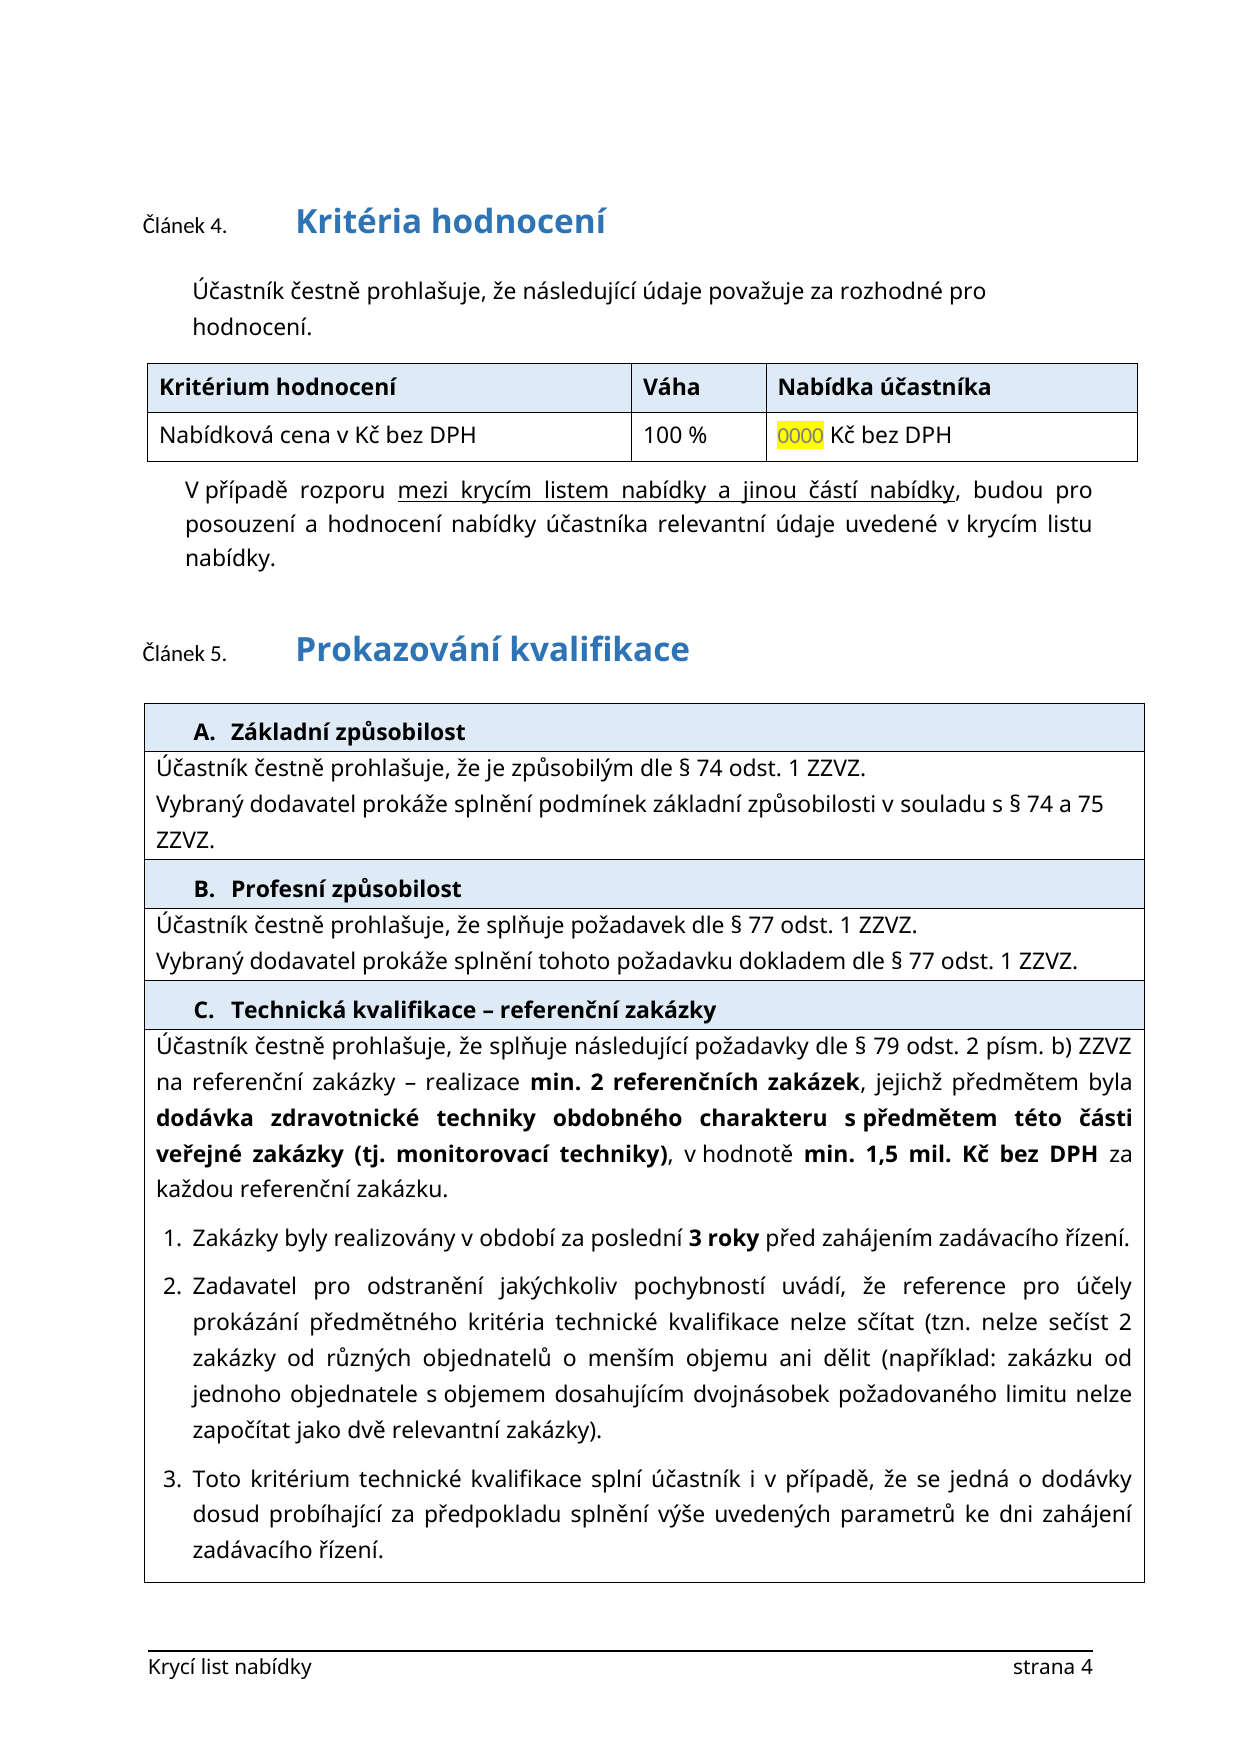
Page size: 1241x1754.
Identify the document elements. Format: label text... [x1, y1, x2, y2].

subtitle Kritéria hodnocení [185, 198, 1093, 243]
table_header Nabídka účastníka [767, 364, 1137, 412]
table_cell 100 % [632, 413, 766, 461]
table_cell Technická kvalifikace – referenční zakázky [145, 981, 1144, 1029]
table_cell Účastník čestně prohlašuje, že splňuje požadavek dle § 77 odst. 1 ZZVZ. Vybraný dodavatel prokáže splnění tohoto požadavku dokladem dle § 77 odst. 1 ZZVZ. [145, 909, 1144, 980]
table_cell Profesní způsobilost [145, 860, 1144, 908]
text V případě rozporu mezi krycím listem nabídky a jinou částí nabídky, budou pro posouzení a hodnocení nabídky účastníka relevantní údaje uvedené v krycím listu nabídky. [185, 474, 1093, 573]
table_cell Účastník čestně prohlašuje, že je způsobilým dle § 74 odst. 1 ZZVZ. Vybraný dodavatel prokáže splnění podmínek základní způsobilosti v souladu s § 74 a 75 ZZVZ. [145, 752, 1144, 859]
table_cell Nabídková cena v Kč bez DPH [148, 413, 631, 461]
text Účastník čestně prohlašuje, že následující údaje považuje za rozhodné pro hodnocení. [192, 275, 1093, 342]
table_header Váha [632, 364, 766, 412]
table_header Základní způsobilost [145, 704, 1144, 751]
subtitle Prokazování kvalifikace [185, 625, 1093, 671]
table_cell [145, 1030, 1144, 1582]
table_header Kritérium hodnocení [148, 364, 631, 412]
table_cell Kč bez DPH [767, 413, 1137, 461]
